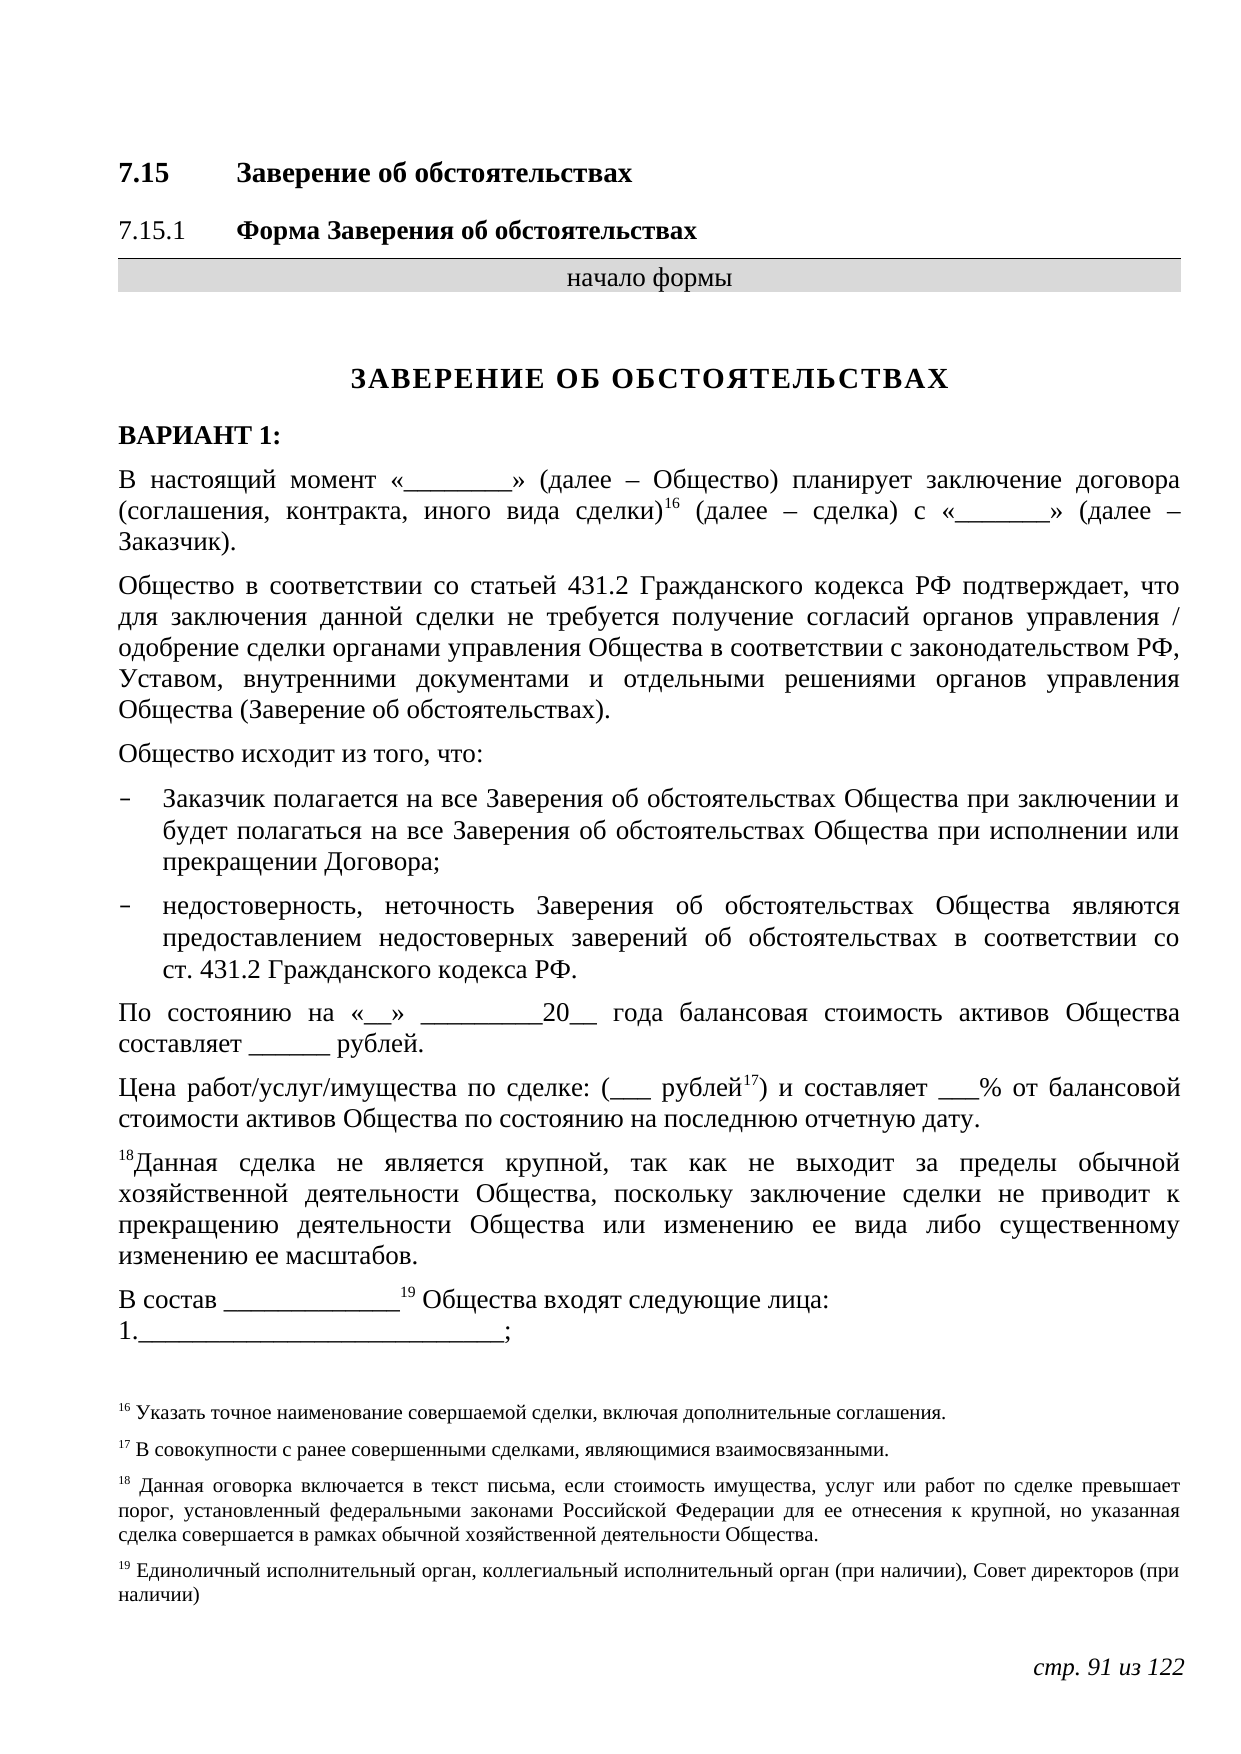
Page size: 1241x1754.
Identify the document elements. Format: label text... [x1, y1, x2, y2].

list Заказчик полагается на все Заверения об обстоятельствах Общества при заключении и будет полагаться на все Заверения об обстоятельствах Общества при исполнении или прекращении Договора; [118, 781, 1181, 876]
text 1.___________________________; [118, 1314, 1181, 1345]
text Общество исходит из того, что: [118, 737, 1181, 768]
text Заверение об обстоятельствах [118, 361, 1181, 394]
text По состоянию на «__» _________20__ года балансовая стоимость активов Общества составляет ______ рублей. [118, 996, 1181, 1059]
text Данная сделка не является крупной, так как не выходит за пределы обычной хозяйственной деятельности Общества, поскольку заключение сделки не приводит к прекращению деятельности Общества или изменению ее вида либо существенному изменению ее масштабов. [118, 1146, 1181, 1271]
list Форма Заверения об обстоятельствах [118, 214, 1181, 245]
text Цена работ/услуг/имущества по сделке: (___ рублей) и составляет ___% от балансовой стоимости активов Общества по состоянию на последнюю отчетную дату. [118, 1071, 1181, 1133]
text В состав _____________ Общества входят следующие лица: [118, 1283, 1181, 1314]
text Общество в соответствии со статьей 431.2 Гражданского кодекса РФ подтверждает, что для заключения данной сделки не требуется получение согласий органов управления / одобрение сделки органами управления Общества в соответствии с законодательством РФ, Уставом, внутренними документами и отдельными решениями органов управления Общества (Заверение об обстоятельствах). [118, 569, 1181, 724]
list недостоверность, неточность Заверения об обстоятельствах Общества являются предоставлением недостоверных заверений об обстоятельствах в соответствии со ст. 431.2 Гражданского кодекса РФ. [118, 888, 1181, 984]
text начало формы [118, 259, 1181, 292]
text ВАРИАНТ 1: [118, 419, 1181, 450]
subtitle Заверение об обстоятельствах [118, 156, 1181, 189]
text В настоящий момент «________» (далее – Общество) планирует заключение договора (соглашения, контракта, иного вида сделки) (далее – сделка) с «_______» (далее – Заказчик). [118, 463, 1181, 556]
